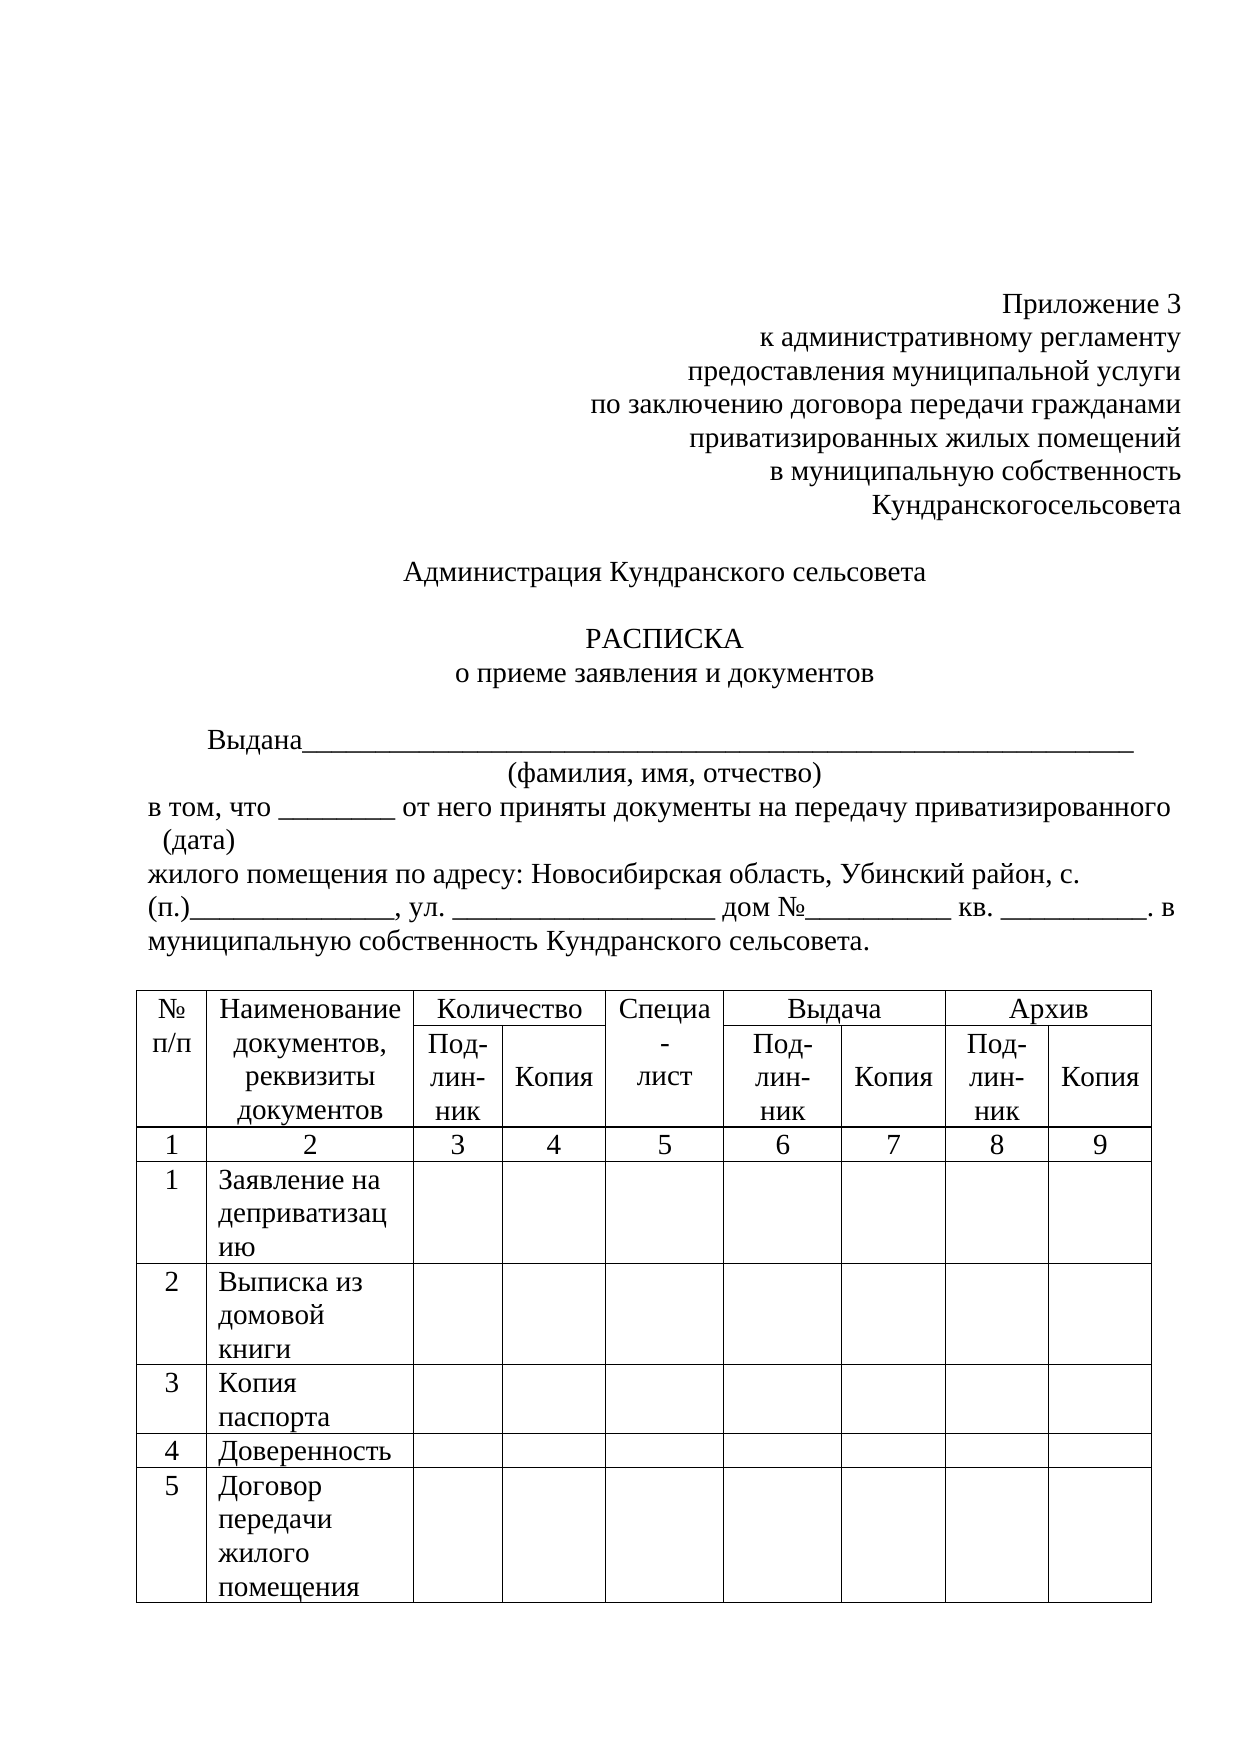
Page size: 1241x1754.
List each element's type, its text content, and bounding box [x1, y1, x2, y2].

table_cell [414, 1434, 502, 1467]
table_cell Под- лин- ник [946, 1026, 1048, 1126]
table_header Архив [946, 991, 1151, 1025]
text в муниципальную собственность [148, 453, 1181, 487]
table_header № п/п [137, 991, 206, 1126]
table_cell Доверенность [207, 1434, 413, 1467]
table_cell [606, 1162, 723, 1263]
table_cell [414, 1365, 502, 1432]
table_cell [724, 1264, 841, 1364]
table_cell 5 [606, 1128, 723, 1161]
table_cell 7 [842, 1128, 945, 1161]
table_cell 2 [207, 1128, 413, 1161]
text о приеме заявления и документов [148, 655, 1181, 688]
table_cell [606, 1468, 723, 1602]
table_cell [414, 1162, 502, 1263]
text жилого помещения по адресу: Новосибирская область, Убинский район, с.(п.)______________, ул. __________________ дом №__________ кв. __________. в муниципальную собственность Кундранского сельсовета. [148, 856, 1181, 957]
table_cell 1 [137, 1162, 206, 1263]
text (фамилия, имя, отчество) [148, 755, 1181, 789]
table_cell 4 [503, 1128, 605, 1161]
table_cell 6 [724, 1128, 841, 1161]
table_cell [842, 1365, 945, 1432]
text (дата) [148, 822, 1181, 856]
table_header Специа- лист [606, 991, 723, 1126]
table_cell [414, 1468, 502, 1602]
text Администрация Кундранского сельсовета [148, 554, 1181, 588]
table_cell [724, 1162, 841, 1263]
text РАСПИСКА [148, 621, 1181, 655]
text в том, что ________ от него приняты документы на передачу приватизированного [148, 789, 1181, 822]
table_cell [842, 1468, 945, 1602]
table_cell 8 [946, 1128, 1048, 1161]
text Кундранскогосельсовета [148, 487, 1181, 521]
table_cell [1049, 1468, 1151, 1602]
text предоставления муниципальной услуги [148, 353, 1181, 386]
table_cell [503, 1434, 605, 1467]
table_cell [1049, 1162, 1151, 1263]
table_cell 4 [137, 1434, 206, 1467]
table_cell [1049, 1264, 1151, 1364]
table_cell [724, 1365, 841, 1432]
table_cell [946, 1434, 1048, 1467]
text по заключению договора передачи гражданами [148, 386, 1181, 420]
table_cell Копия паспорта [207, 1365, 413, 1432]
text Приложение 3 [148, 286, 1181, 319]
table_cell [606, 1264, 723, 1364]
table_cell [946, 1468, 1048, 1602]
table_cell 1 [137, 1128, 206, 1161]
table_cell [606, 1365, 723, 1432]
table_cell [946, 1365, 1048, 1432]
table_cell Под- лин- ник [724, 1026, 841, 1126]
table_cell Копия [503, 1026, 605, 1126]
table_cell [724, 1434, 841, 1467]
table_header Количество [414, 991, 605, 1025]
table_cell [503, 1162, 605, 1263]
table_cell 3 [137, 1365, 206, 1432]
text Выдана_________________________________________________________ [148, 722, 1181, 755]
table_cell [842, 1434, 945, 1467]
table_cell [842, 1162, 945, 1263]
table_cell [1049, 1365, 1151, 1432]
table_cell Выписка из домовой книги [207, 1264, 413, 1364]
table_cell [503, 1365, 605, 1432]
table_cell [207, 1468, 413, 1602]
table_header Наименование документов, реквизиты документов [207, 991, 413, 1126]
table_cell [503, 1468, 605, 1602]
text к административному регламенту [148, 319, 1181, 353]
text приватизированных жилых помещений [148, 420, 1181, 453]
table_cell [414, 1264, 502, 1364]
table_cell [503, 1264, 605, 1364]
table_cell [946, 1264, 1048, 1364]
table_header Выдача [724, 991, 945, 1025]
table_cell [1049, 1434, 1151, 1467]
table_cell 3 [414, 1128, 502, 1161]
table_cell [946, 1162, 1048, 1263]
table_cell Заявление на деприватизацию [207, 1162, 413, 1263]
table_cell Копия [842, 1026, 945, 1126]
table_cell [724, 1468, 841, 1602]
table_cell 2 [137, 1264, 206, 1364]
table_cell 9 [1049, 1128, 1151, 1161]
table_cell [606, 1434, 723, 1467]
table_cell 5 [137, 1468, 206, 1602]
table_cell Копия [1049, 1026, 1151, 1126]
table_cell Под- лин- ник [414, 1026, 502, 1126]
table_cell [842, 1264, 945, 1364]
